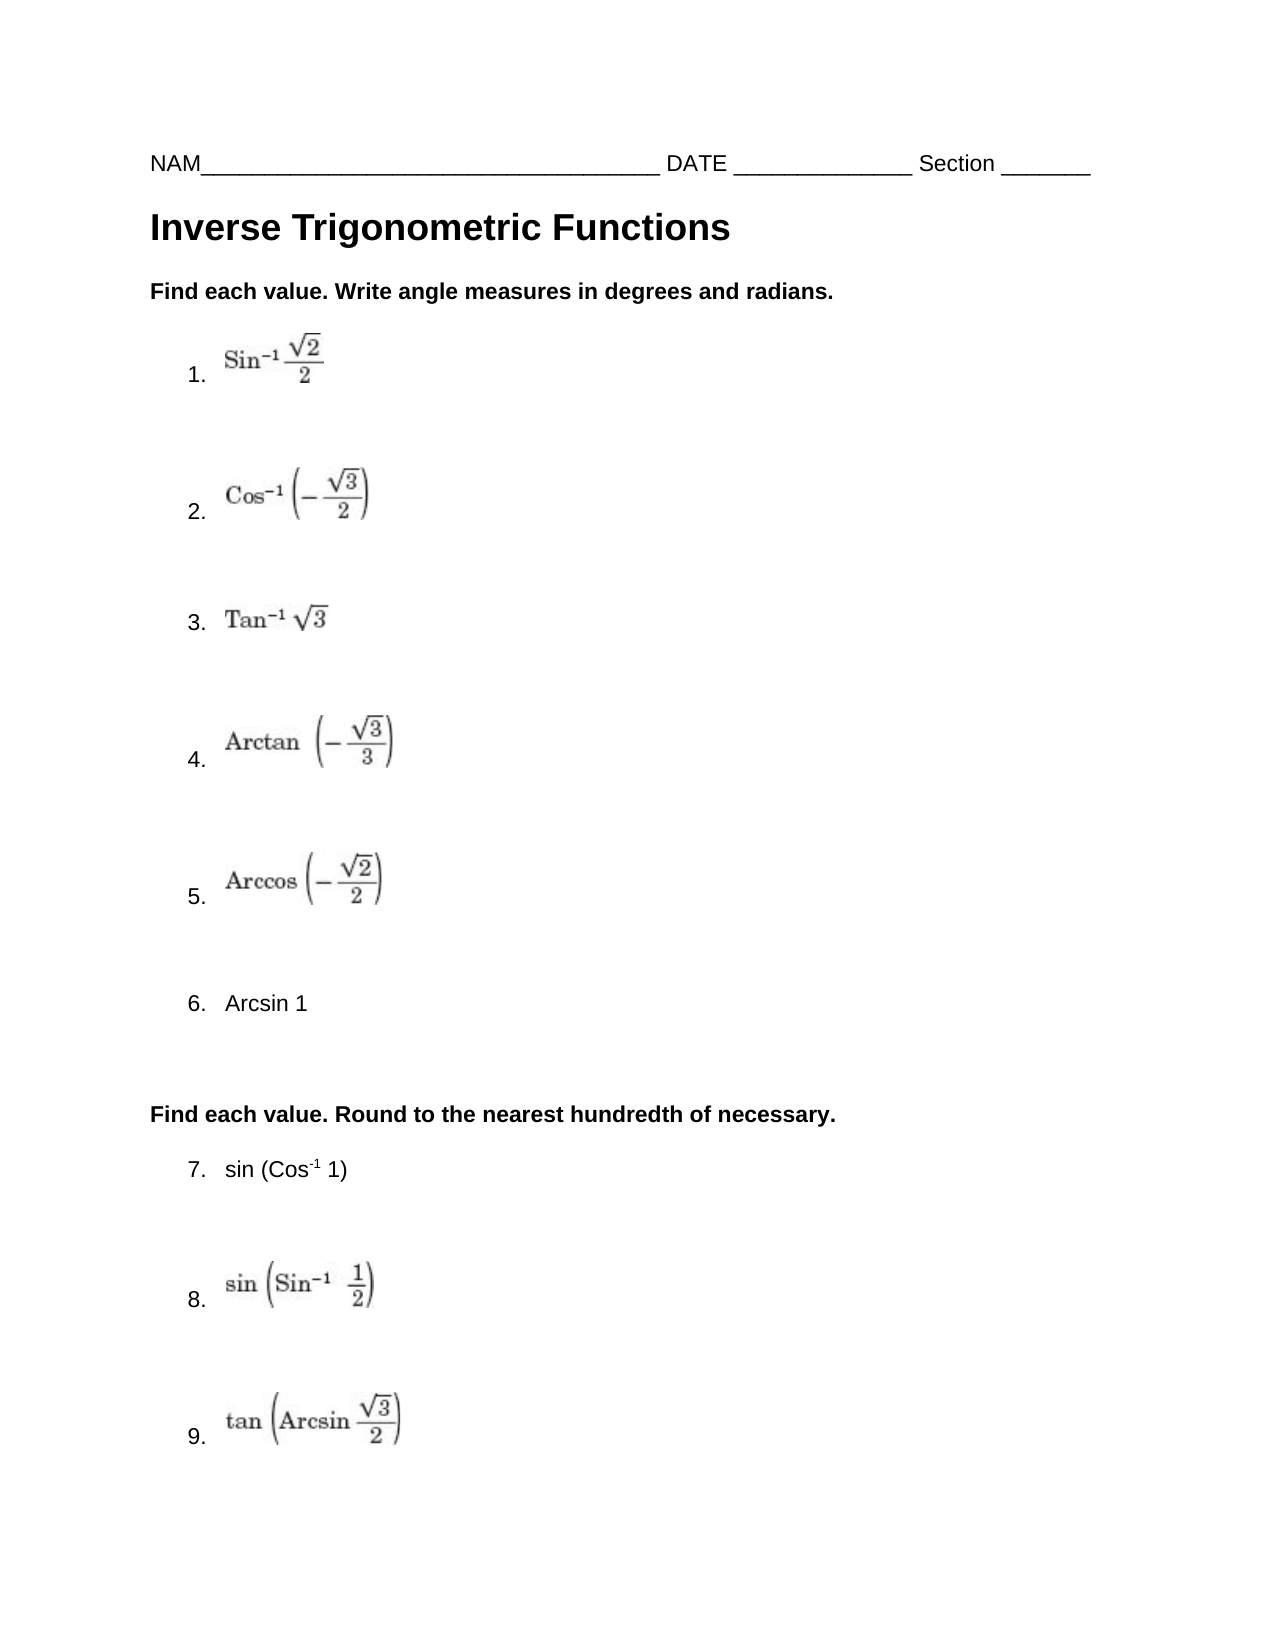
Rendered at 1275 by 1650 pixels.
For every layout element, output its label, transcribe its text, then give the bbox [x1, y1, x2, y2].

picture [225, 852, 382, 905]
list Arcsin 1 [187, 989, 1125, 1016]
picture [225, 715, 393, 768]
picture [225, 467, 369, 520]
picture [225, 1261, 374, 1308]
picture [225, 1392, 400, 1445]
text NAM____________________________________ DATE ______________ Section _______ [150, 150, 1125, 176]
picture [225, 333, 324, 383]
list sin (Cos-1 1) [187, 1156, 1125, 1237]
text Find each value. Write angle measures in degrees and radians. [150, 278, 1125, 304]
text Inverse Trigonometric Functions [150, 206, 1125, 249]
picture [225, 604, 330, 631]
text Find each value. Round to the nearest hundredth of necessary. [150, 1101, 1125, 1127]
